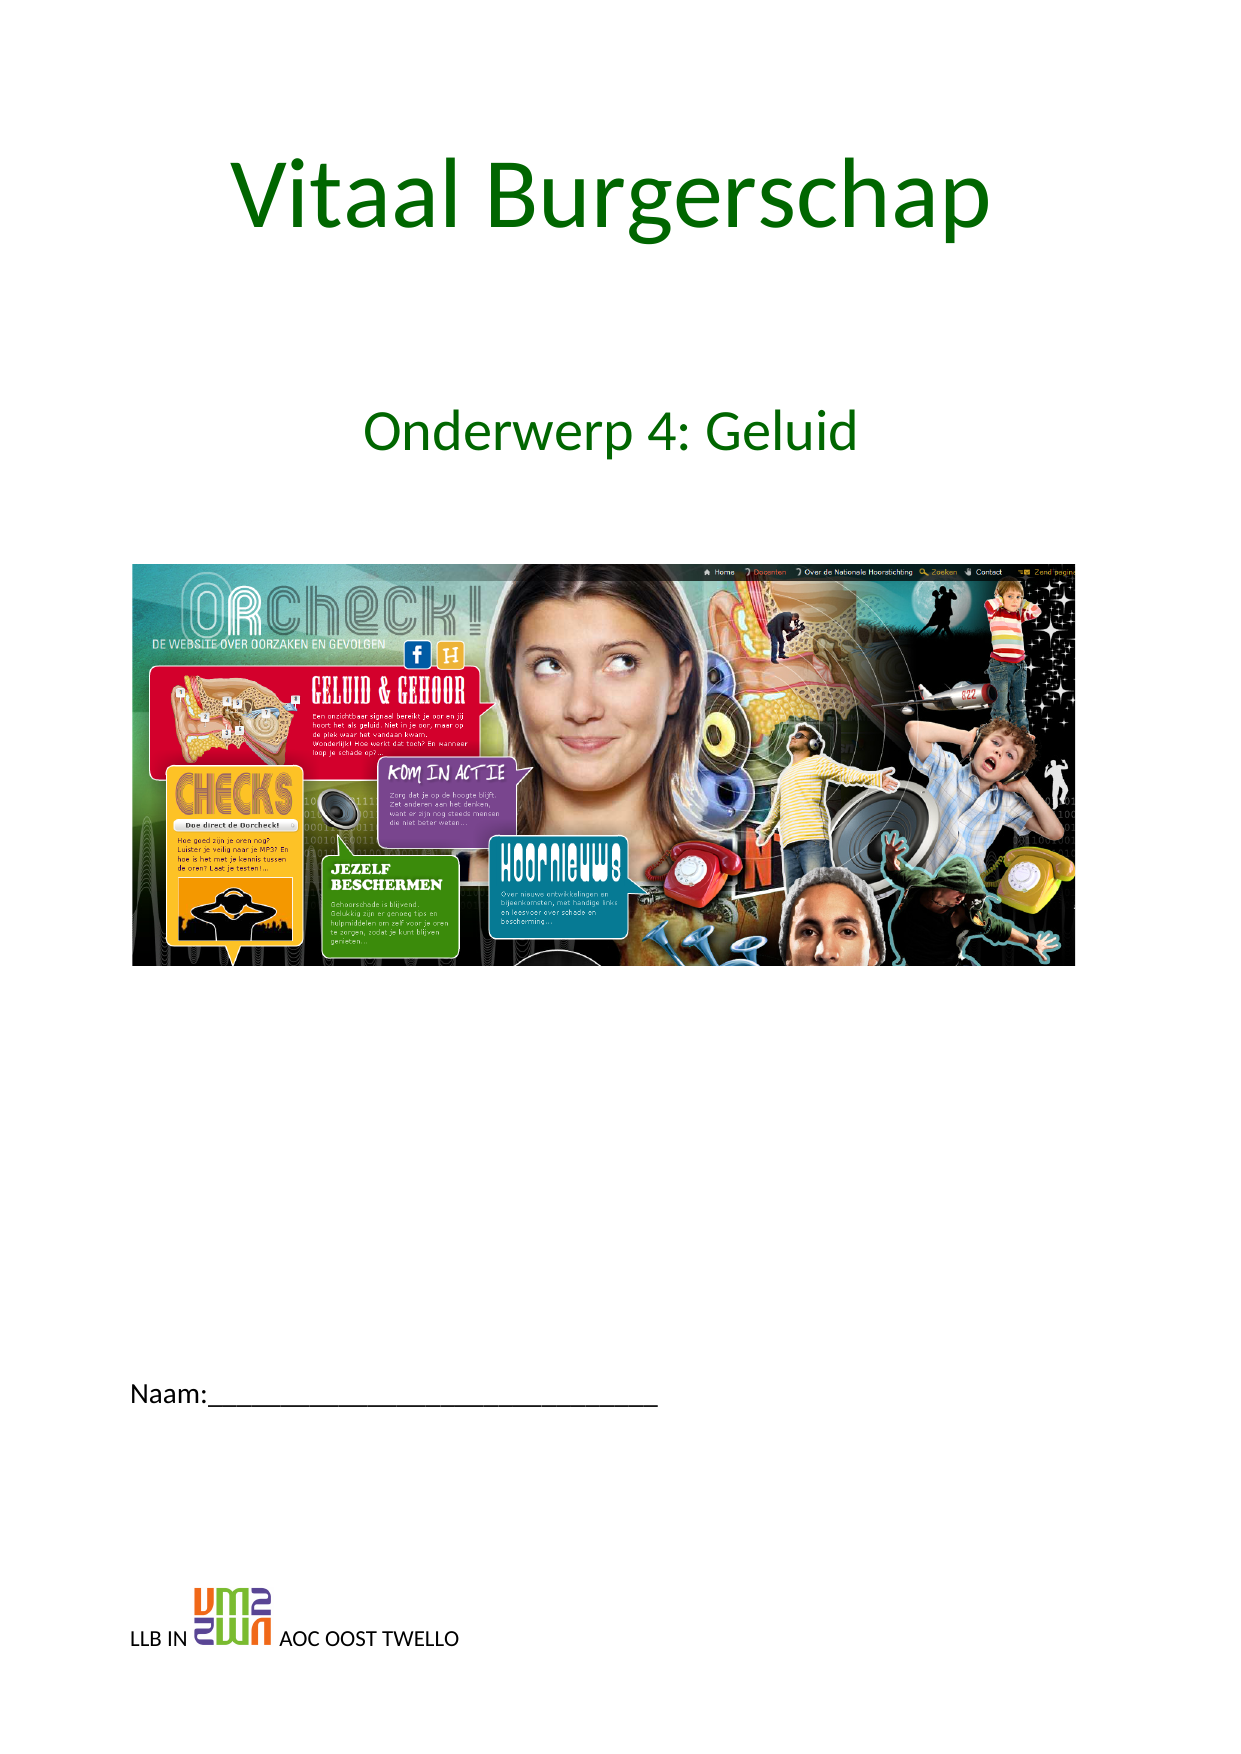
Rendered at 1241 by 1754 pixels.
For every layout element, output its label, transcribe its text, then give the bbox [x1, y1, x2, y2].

picture [132, 564, 1075, 966]
picture [192, 1587, 274, 1647]
text Onderwerp 4: Geluid [130, 394, 1092, 465]
text Vitaal Burgerschap [130, 130, 1092, 252]
text Naam:_______________________________ [130, 1375, 1092, 1411]
